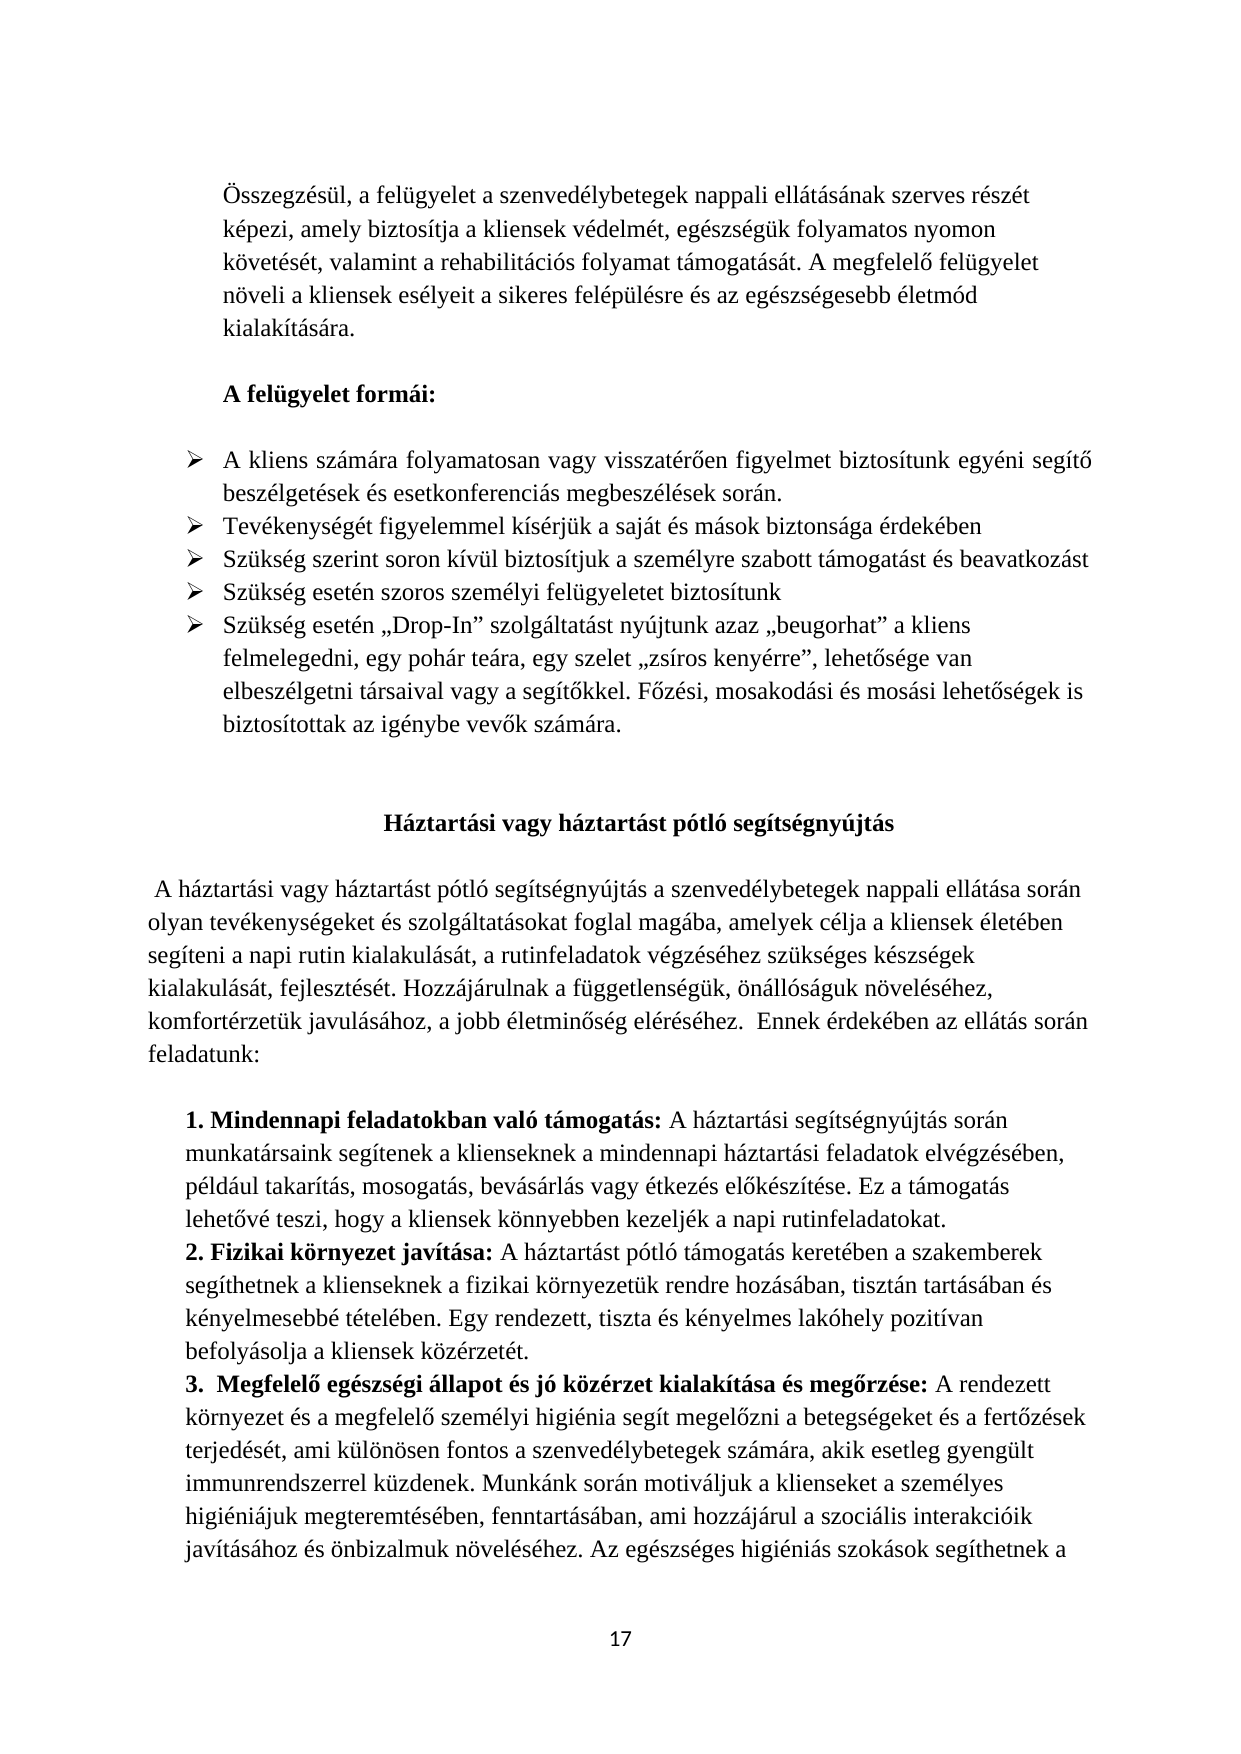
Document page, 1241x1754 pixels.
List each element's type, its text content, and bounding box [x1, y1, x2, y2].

text A háztartási vagy háztartást pótló segítségnyújtás a szenvedélybetegek nappali ellátása során olyan tevékenységeket és szolgáltatásokat foglal magába, amelyek célja a kliensek életében segíteni a napi rutin kialakulását, a rutinfeladatok végzéséhez szükséges készségek kialakulását, fejlesztését. Hozzájárulnak a függetlenségük, önállóságuk növeléséhez, komfortérzetük javulásához, a jobb életminőség eléréséhez. Ennek érdekében az ellátás során feladatunk: [148, 874, 1093, 1068]
list Szükség esetén „Drop-In” szolgáltatást nyújtunk azaz „beugorhat” a kliens felmelegedni, egy pohár teára, egy szelet „zsíros kenyérre”, lehetősége van elbeszélgetni társaival vagy a segítőkkel. Főzési, mosakodási és mosási lehetőségek is biztosítottak az igénybe vevők számára. [185, 610, 1093, 738]
list Szükség esetén szoros személyi felügyeletet biztosítunk [185, 577, 1093, 606]
list A kliens számára folyamatosan vagy visszatérően figyelmet biztosítunk egyéni segítő beszélgetések és esetkonferenciás megbeszélések során. [185, 445, 1093, 507]
list Szükség szerint soron kívül biztosítjuk a személyre szabott támogatást és beavatkozást [185, 544, 1093, 573]
list A felügyelet formái: [223, 379, 1093, 407]
list Összegzésül, a felügyelet a szenvedélybetegek nappali ellátásának szerves részét képezi, amely biztosítja a kliensek védelmét, egészségük folyamatos nyomon követését, valamint a rehabilitációs folyamat támogatását. A megfelelő felügyelet növeli a kliensek esélyeit a sikeres felépülésre és az egészségesebb életmód kialakítására. [223, 181, 1093, 341]
text 1. Mindennapi feladatokban való támogatás: A háztartási segítségnyújtás során munkatársaink segítenek a klienseknek a mindennapi háztartási feladatok elvégzésében, például takarítás, mosogatás, bevásárlás vagy étkezés előkészítése. Ez a támogatás lehetővé teszi, hogy a kliensek könnyebben kezeljék a napi rutinfeladatokat. [185, 1105, 1093, 1233]
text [185, 1369, 1093, 1563]
text 2. Fizikai környezet javítása: A háztartást pótló támogatás keretében a szakemberek segíthetnek a klienseknek a fizikai környezetük rendre hozásában, tisztán tartásában és kényelmesebbé tételében. Egy rendezett, tiszta és kényelmes lakóhely pozitívan befolyásolja a kliensek közérzetét. [185, 1237, 1093, 1365]
list Tevékenységét figyelemmel kísérjük a saját és mások biztonsága érdekében [185, 511, 1093, 539]
text Háztartási vagy háztartást pótló segítségnyújtás [185, 808, 1093, 837]
